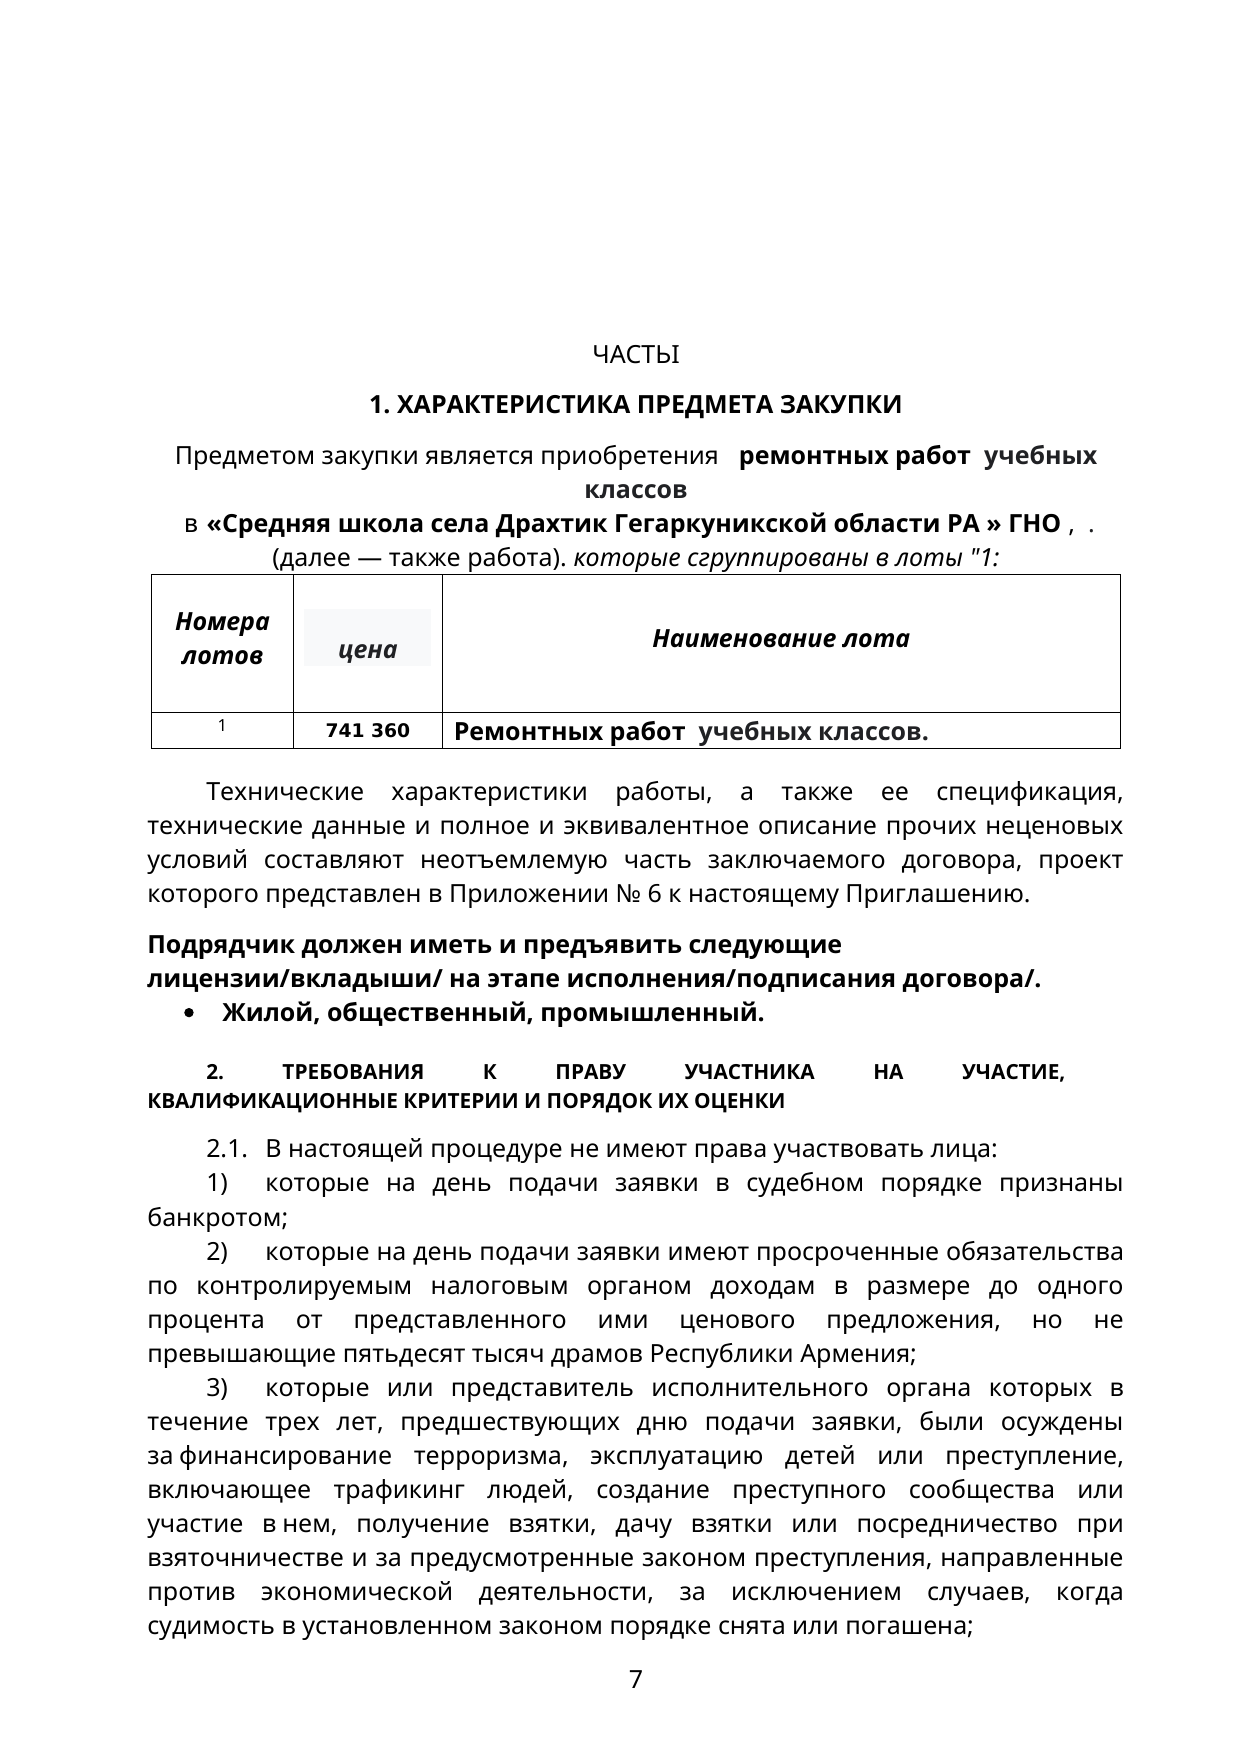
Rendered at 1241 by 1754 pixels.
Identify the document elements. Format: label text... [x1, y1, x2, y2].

table_header Наименование лота [443, 575, 1120, 712]
text ЧАСТЬI [147, 336, 1125, 371]
table_cell 1 [152, 713, 293, 748]
text Подрядчик должен иметь и предъявить следующие лицензии/вкладыши/ на этапе исполнения/подписания договора/. [147, 927, 1125, 995]
text в «Средняя школа села Драхтик Гегаркуникской области РА » ГНО , .(далее — также работа). которые сгруппированы в лоты "1: [147, 506, 1125, 574]
text 2) которые на день подачи заявки имеют просроченные обязательства по контролируемым налоговым органом доходам в размере до одного процента от представленного ими ценового предложения, но не превышающие пятьдесят тысяч драмов Республики Армения; [147, 1233, 1125, 1369]
text 2. ТРЕБОВАНИЯ К ПРАВУ УЧАСТНИКА НА УЧАСТИЕ, КВАЛИФИКАЦИОННЫЕ КРИТЕРИИ И ПОРЯДОК ИХ ОЦЕНКИ [147, 1057, 1125, 1114]
table_cell Ремонтных работ учебных классов. [443, 713, 1120, 748]
subtitle Технические характеристики работы, а также ее спецификация, технические данные и полное и эквивалентное описание прочих неценовых условий составляют неотъемлемую часть заключаемого договора, проект которого представлен в Приложении № 6 к настоящему Приглашению. [147, 774, 1125, 910]
text 1. ХАРАКТЕРИСТИКА ПРЕДМЕТА ЗАКУПКИ [147, 387, 1125, 421]
table_header Номера лотов [152, 575, 293, 712]
table_cell 741 360 [294, 713, 442, 748]
table_header цена [294, 575, 442, 712]
text 1) которые на день подачи заявки в судебном порядке признаны банкротом; [147, 1165, 1125, 1233]
list Жилой, общественный, промышленный. [184, 995, 1125, 1029]
text 2.1. В настоящей процедуре не имеют права участвовать лица: [147, 1131, 1125, 1165]
text Предметом закупки является приобретения ремонтных работ учебных классов [147, 438, 1125, 506]
text 3) которые или представитель исполнительного органа которых в течение трех лет, предшествующих дню подачи заявки, были осуждены за финансирование терроризма, эксплуатацию детей или преступление, включающее трафикинг людей, создание преступного сообщества или участие в нем, получение взятки, дачу взятки или посредничество при взяточничестве и за предусмотренные законом преступления, направленные против экономической деятельности, за исключением случаев, когда судимость в установленном законом порядке снята или погашена; [147, 1369, 1125, 1642]
